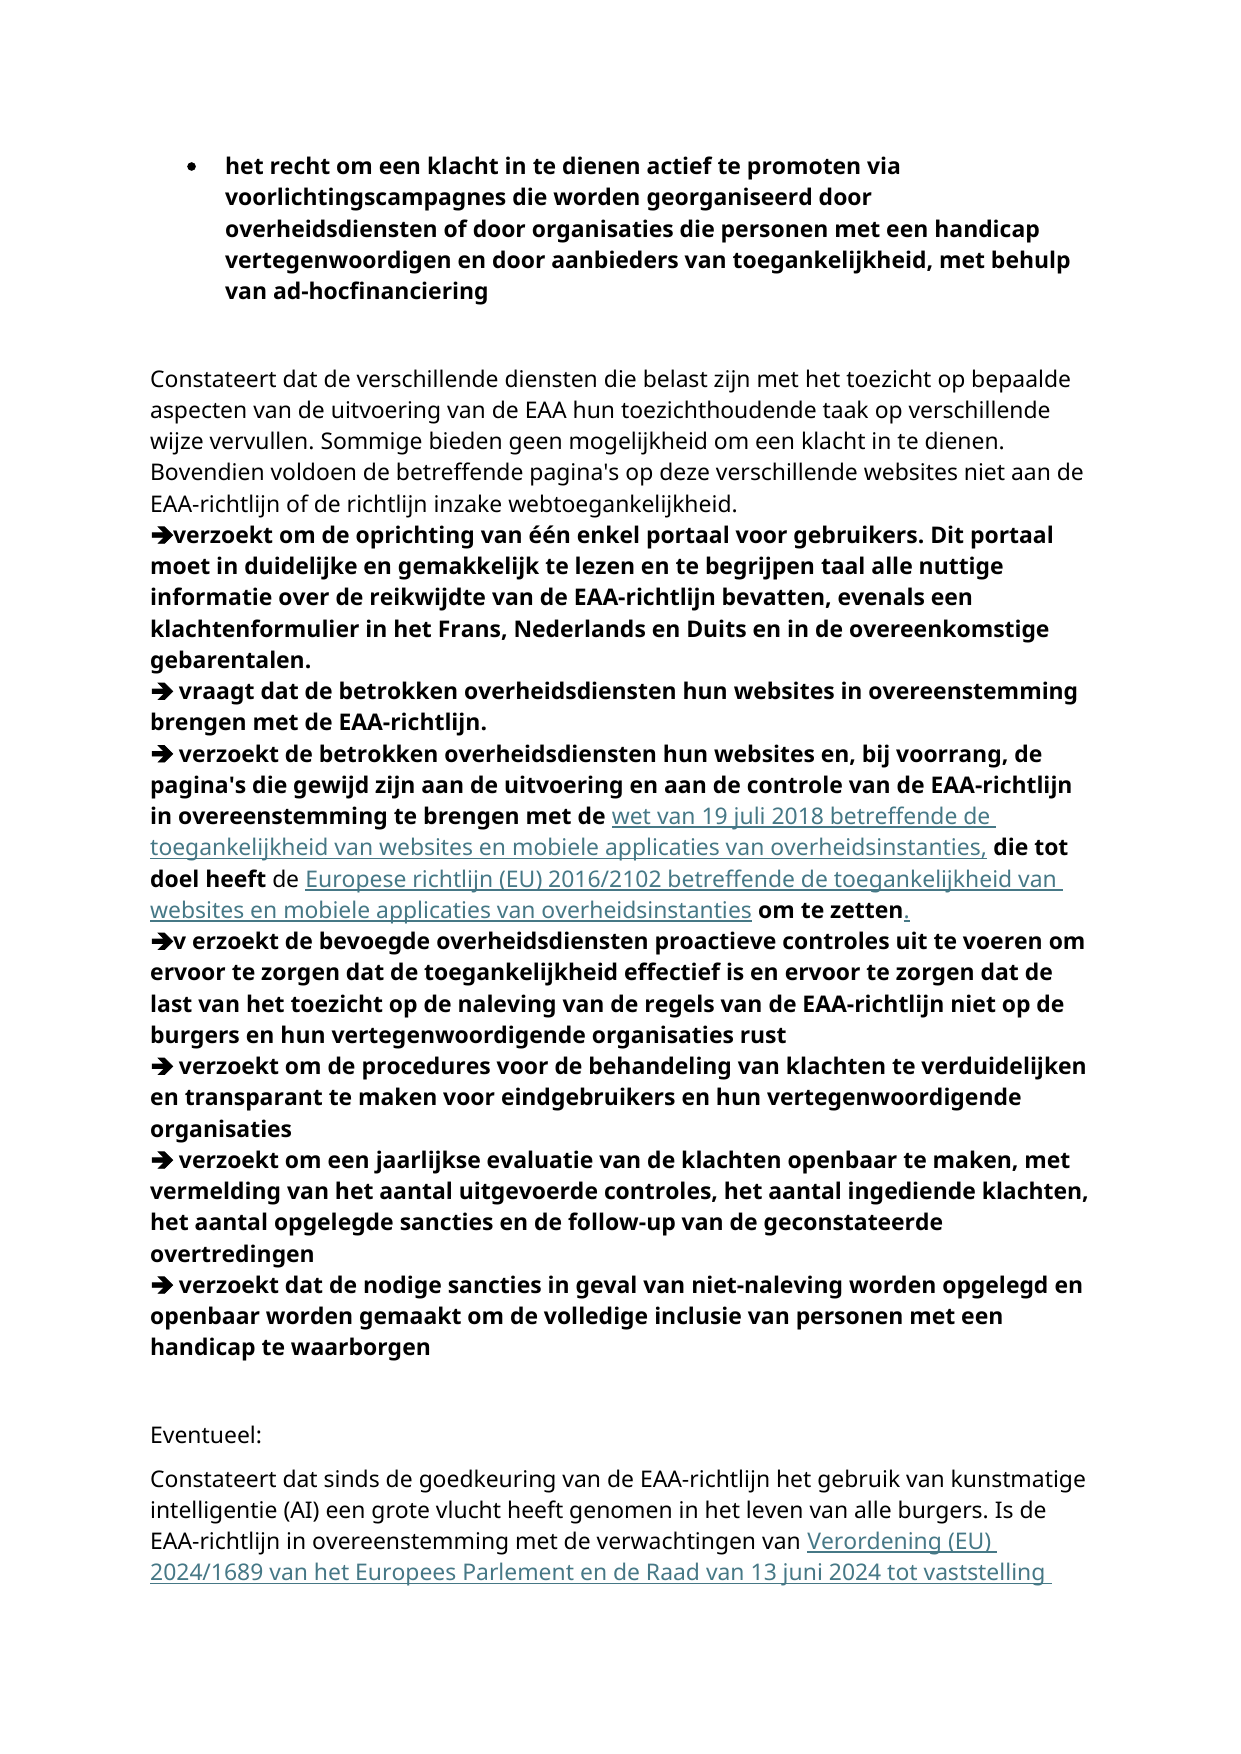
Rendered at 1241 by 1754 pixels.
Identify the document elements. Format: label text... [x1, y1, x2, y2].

list het recht om een klacht in te dienen actief te promoten via voorlichtingscampagnes die worden georganiseerd door overheidsdiensten of door organisaties die personen met een handicap vertegenwoordigen en door aanbieders van toegankelijkheid, met behulp van ad-hocfinanciering [187, 150, 1090, 306]
text Constateert dat de verschillende diensten die belast zijn met het toezicht op bepaalde aspecten van de uitvoering van de EAA hun toezichthoudende taak op verschillende wijze vervullen. Sommige bieden geen mogelijkheid om een klacht in te dienen. Bovendien voldoen de betreffende pagina's op deze verschillende websites niet aan de EAA-richtlijn of de richtlijn inzake webtoegankelijkheid. verzoekt om de oprichting van één enkel portaal voor gebruikers. Dit portaal moet in duidelijke en gemakkelijk te lezen en te begrijpen taal alle nuttige informatie over de reikwijdte van de EAA-richtlijn bevatten, evenals een klachtenformulier in het Frans, Nederlands en Duits en in de overeenkomstige gebarentalen. [150, 362, 1090, 675]
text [150, 1462, 1090, 1587]
text verzoekt de betrokken overheidsdiensten hun websites en, bij voorrang, de pagina's die gewijd zijn aan de uitvoering en aan de controle van de EAA-richtlijn in overeenstemming te brengen met de wet van 19 juli 2018 betreffende de toegankelijkheid van websites en mobiele applicaties van overheidsinstanties, die tot doel heeft de Europese richtlijn (EU) 2016/2102 betreffende de toegankelijkheid van websites en mobiele applicaties van overheidsinstanties om te zetten. v erzoekt de bevoegde overheidsdiensten proactieve controles uit te voeren om ervoor te zorgen dat de toegankelijkheid effectief is en ervoor te zorgen dat de last van het toezicht op de naleving van de regels van de EAA-richtlijn niet op de burgers en hun vertegenwoordigende organisaties rust verzoekt om de procedures voor de behandeling van klachten te verduidelijken en transparant te maken voor eindgebruikers en hun vertegenwoordigende organisaties verzoekt om een jaarlijkse evaluatie van de klachten openbaar te maken, met vermelding van het aantal uitgevoerde controles, het aantal ingediende klachten, het aantal opgelegde sancties en de follow-up van de geconstateerde overtredingen [150, 737, 1090, 1269]
text Eventueel: [150, 1419, 1090, 1450]
text verzoekt dat de nodige sancties in geval van niet-naleving worden opgelegd en openbaar worden gemaakt om de volledige inclusie van personen met een handicap te waarborgen [150, 1269, 1090, 1362]
text vraagt dat de betrokken overheidsdiensten hun websites in overeenstemming brengen met de EAA-richtlijn. [150, 675, 1090, 737]
